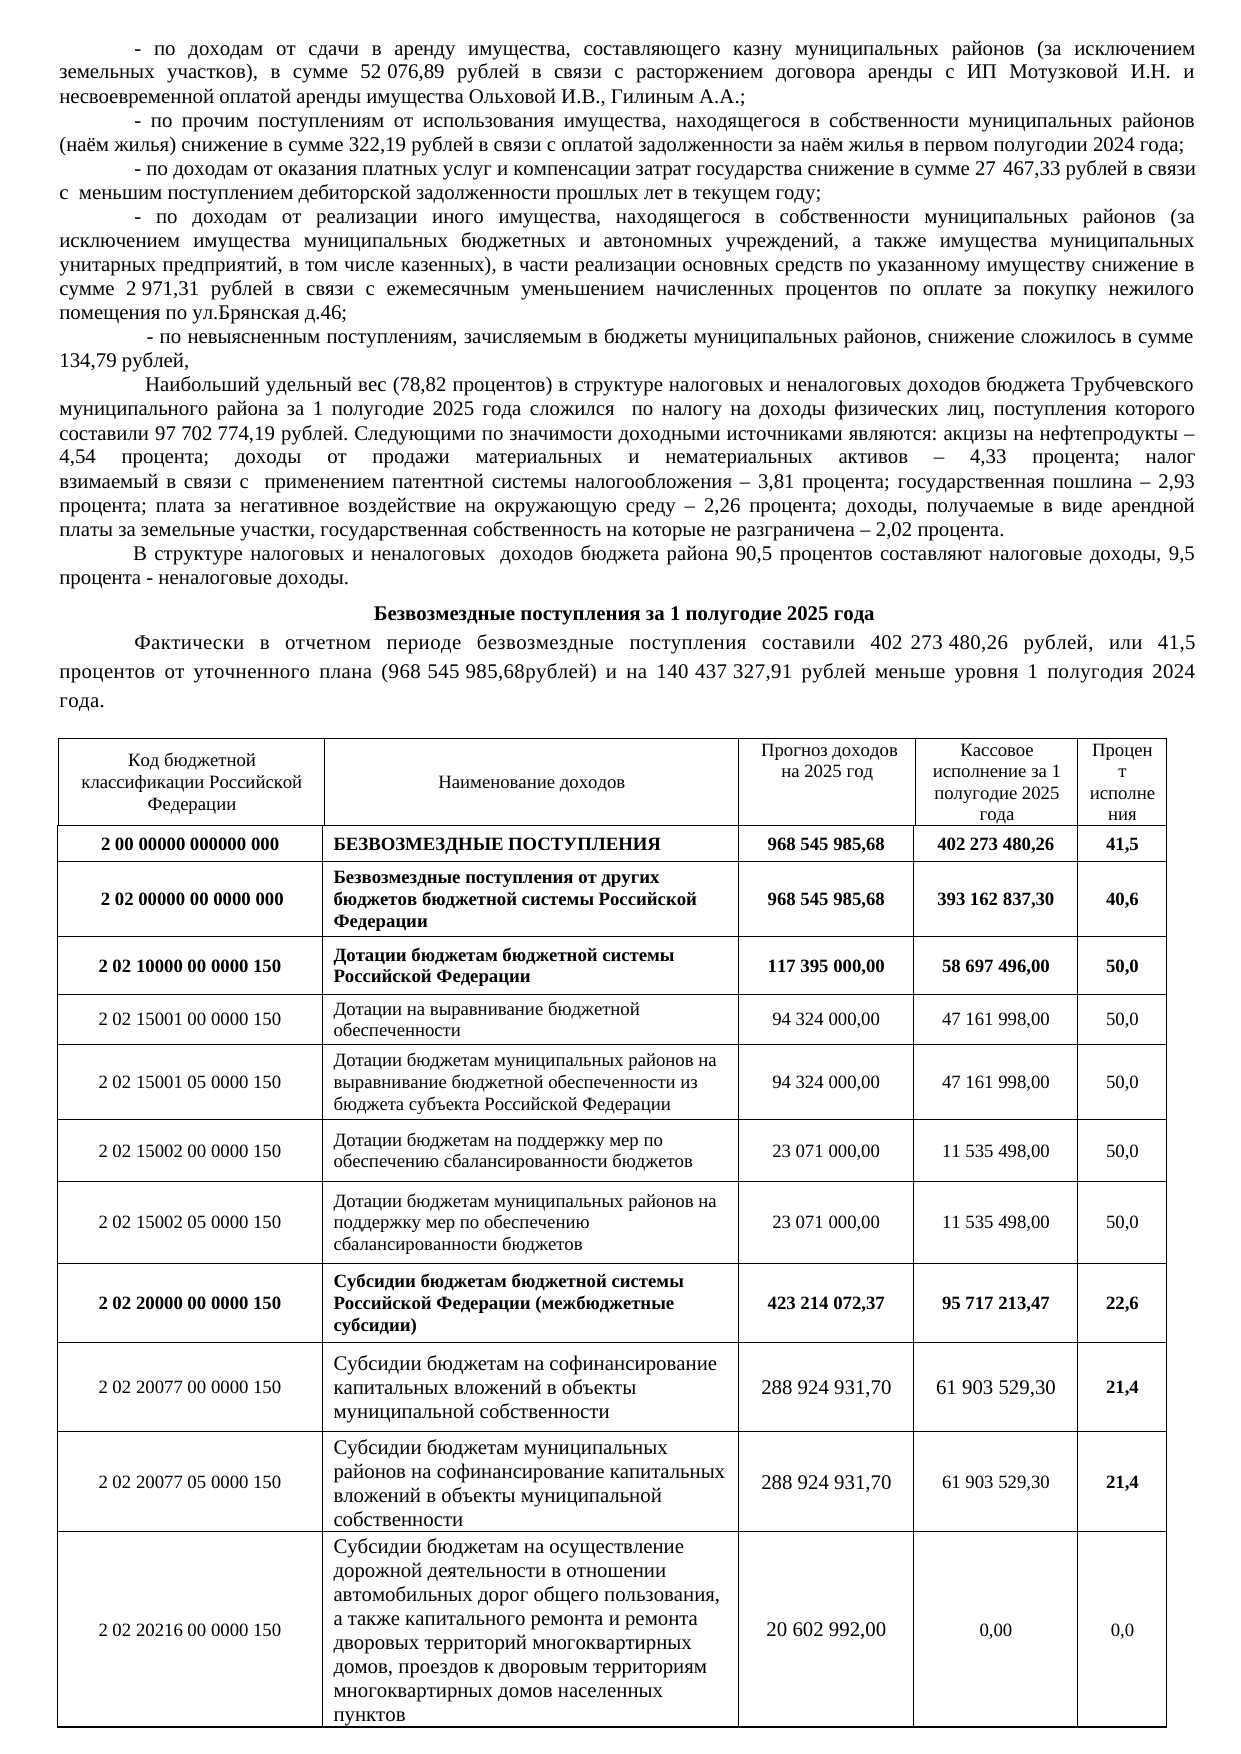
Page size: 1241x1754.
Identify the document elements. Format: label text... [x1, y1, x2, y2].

table_cell 2 02 20216 00 0000 150 [58, 1532, 322, 1726]
table_cell 11 535 498,00 [914, 1182, 1077, 1262]
table_cell 50,0 [1078, 1120, 1166, 1181]
table_cell 50,0 [1078, 1045, 1166, 1119]
table_cell БЕЗВОЗМЕЗДНЫЕ ПОСТУПЛЕНИЯ [323, 826, 738, 861]
table_cell 47 161 998,00 [914, 1045, 1077, 1119]
table_cell 0,00 [914, 1532, 1077, 1726]
table_cell Субсидии бюджетам муниципальных районов на софинансирование капитальных вложений в объекты муниципальной собственности [323, 1432, 738, 1531]
table_cell Дотации бюджетам муниципальных районов на поддержку мер по обеспечению сбалансированности бюджетов [323, 1182, 738, 1262]
table_cell 22,6 [1078, 1264, 1166, 1342]
table_cell 23 071 000,00 [739, 1120, 913, 1181]
table_cell 968 545 985,68 [739, 862, 913, 936]
table_cell 40,6 [1078, 862, 1166, 936]
table_cell 423 214 072,37 [739, 1264, 913, 1342]
table_cell 50,0 [1078, 1182, 1166, 1262]
table_cell 2 02 15002 00 0000 150 [58, 1120, 322, 1181]
table_cell 2 02 15001 05 0000 150 [58, 1045, 322, 1119]
table_cell 968 545 985,68 [739, 826, 913, 861]
text Безвозмездные поступления за 1 полугодие 2025 года [59, 601, 1197, 625]
table_cell 2 02 20000 00 0000 150 [58, 1264, 322, 1342]
table_cell 288 924 931,70 [739, 1432, 913, 1531]
table_cell 58 697 496,00 [914, 937, 1077, 994]
table_cell 41,5 [1078, 826, 1166, 861]
table_cell Дотации бюджетам бюджетной системы Российской Федерации [323, 937, 738, 994]
table_cell 288 924 931,70 [739, 1343, 913, 1431]
table_cell 117 395 000,00 [739, 937, 913, 994]
table_cell 50,0 [1078, 995, 1166, 1044]
text - по доходам от реализации иного имущества, находящегося в собственности муниципальных районов (за исключением имущества муниципальных бюджетных и автономных учреждений, а также имущества муниципальных унитарных предприятий, в том числе казенных), в части реализации основных средств по указанному имуществу снижение в сумме 2 971,31 рублей в связи с ежемесячным уменьшением начисленных процентов по оплате за покупку нежилого помещения по ул.Брянская д.46; [59, 204, 1196, 324]
table_cell 2 00 00000 000000 000 [58, 826, 322, 861]
table_cell 393 162 837,30 [914, 862, 1077, 936]
table_header Прогноз доходов на 2025 год [739, 739, 915, 825]
table_header Процент исполнения [1078, 739, 1166, 825]
table_cell 2 02 20077 05 0000 150 [58, 1432, 322, 1531]
table_cell Дотации бюджетам на поддержку мер по обеспечению сбалансированности бюджетов [323, 1120, 738, 1181]
text Наибольший удельный вес (78,82 процентов) в структуре налоговых и неналоговых доходов бюджета Трубчевского муниципального района за 1 полугодие 2025 года сложился по налогу на доходы физических лиц, поступления которого составили 97 702 774,19 рублей. Следующими по значимости доходными источниками являются: акцизы на нефтепродукты – 4,54 процента; доходы от продажи материальных и нематериальных активов – 4,33 процента; налог взимаемый в связи с применением патентной системы налогообложения – 3,81 процента; государственная пошлина – 2,93 процента; плата за негативное воздействие на окружающую среду – 2,26 процента; доходы, получаемые в виде арендной платы за земельные участки, государственная собственность на которые не разграничена – 2,02 процента. [59, 372, 1196, 541]
table_cell 2 02 15002 05 0000 150 [58, 1182, 322, 1262]
table_cell 2 02 20077 00 0000 150 [58, 1343, 322, 1431]
table_cell 47 161 998,00 [914, 995, 1077, 1044]
text - по невыясненным поступлениям, зачисляемым в бюджеты муниципальных районов, снижение сложилось в сумме 134,79 рублей, [59, 324, 1196, 372]
table_header Код бюджетной классификации Российской Федерации [59, 739, 324, 825]
text - по доходам от сдачи в аренду имущества, составляющего казну муниципальных районов (за исключением земельных участков), в сумме 52 076,89 рублей в связи с расторжением договора аренды с ИП Мотузковой И.Н. и несвоевременной оплатой аренды имущества Ольховой И.В., Гилиным А.А.; [59, 35, 1196, 108]
table_cell 21,4 [1078, 1432, 1166, 1531]
table_cell 2 02 15001 00 0000 150 [58, 995, 322, 1044]
text - по доходам от оказания платных услуг и компенсации затрат государства снижение в сумме 27 467,33 рублей в связи с меньшим поступлением дебиторской задолженности прошлых лет в текущем году; [59, 156, 1196, 204]
table_cell Субсидии бюджетам бюджетной системы Российской Федерации (межбюджетные субсидии) [323, 1264, 738, 1342]
table_cell 21,4 [1078, 1343, 1166, 1431]
table_header Кассовое исполнение за 1 полугодие 2025 года [916, 739, 1077, 825]
table_cell Безвозмездные поступления от других бюджетов бюджетной системы Российской Федерации [323, 862, 738, 936]
table_cell 94 324 000,00 [739, 1045, 913, 1119]
table_cell 2 02 10000 00 0000 150 [58, 937, 322, 994]
table_cell 61 903 529,30 [914, 1343, 1077, 1431]
table_cell 50,0 [1078, 937, 1166, 994]
text В структуре налоговых и неналоговых доходов бюджета района 90,5 процентов составляют налоговые доходы, 9,5 процента - неналоговые доходы. [59, 541, 1196, 589]
table_cell Дотации на выравнивание бюджетной обеспеченности [323, 995, 738, 1044]
table_cell 95 717 213,47 [914, 1264, 1077, 1342]
table_header Наименование доходов [325, 739, 738, 825]
table_cell 11 535 498,00 [914, 1120, 1077, 1181]
table_cell 23 071 000,00 [739, 1182, 913, 1262]
text Фактически в отчетном периоде безвозмездные поступления составили 402 273 480,26 рублей, или 41,5 процентов от уточненного плана (968 545 985,68рублей) и на 140 437 327,91 рублей меньше уровня 1 полугодия 2024 года. [59, 630, 1196, 712]
table_cell 94 324 000,00 [739, 995, 913, 1044]
table_cell 2 02 00000 00 0000 000 [58, 862, 322, 936]
table_cell Дотации бюджетам муниципальных районов на выравнивание бюджетной обеспеченности из бюджета субъекта Российской Федерации [323, 1045, 738, 1119]
text - по прочим поступлениям от использования имущества, находящегося в собственности муниципальных районов (наём жилья) снижение в сумме 322,19 рублей в связи с оплатой задолженности за наём жилья в первом полугодии 2024 года; [59, 108, 1196, 156]
table_cell 0,0 [1078, 1532, 1166, 1726]
table_cell 61 903 529,30 [914, 1432, 1077, 1531]
table_cell Субсидии бюджетам на осуществление дорожной деятельности в отношении автомобильных дорог общего пользования, а также капитального ремонта и ремонта дворовых территорий многоквартирных домов, проездов к дворовым территориям многоквартирных домов населенных пунктов [323, 1532, 738, 1726]
table_cell 402 273 480,26 [914, 826, 1077, 861]
table_cell 20 602 992,00 [739, 1532, 913, 1726]
table_cell Субсидии бюджетам на софинансирование капитальных вложений в объекты муниципальной собственности [323, 1343, 738, 1431]
